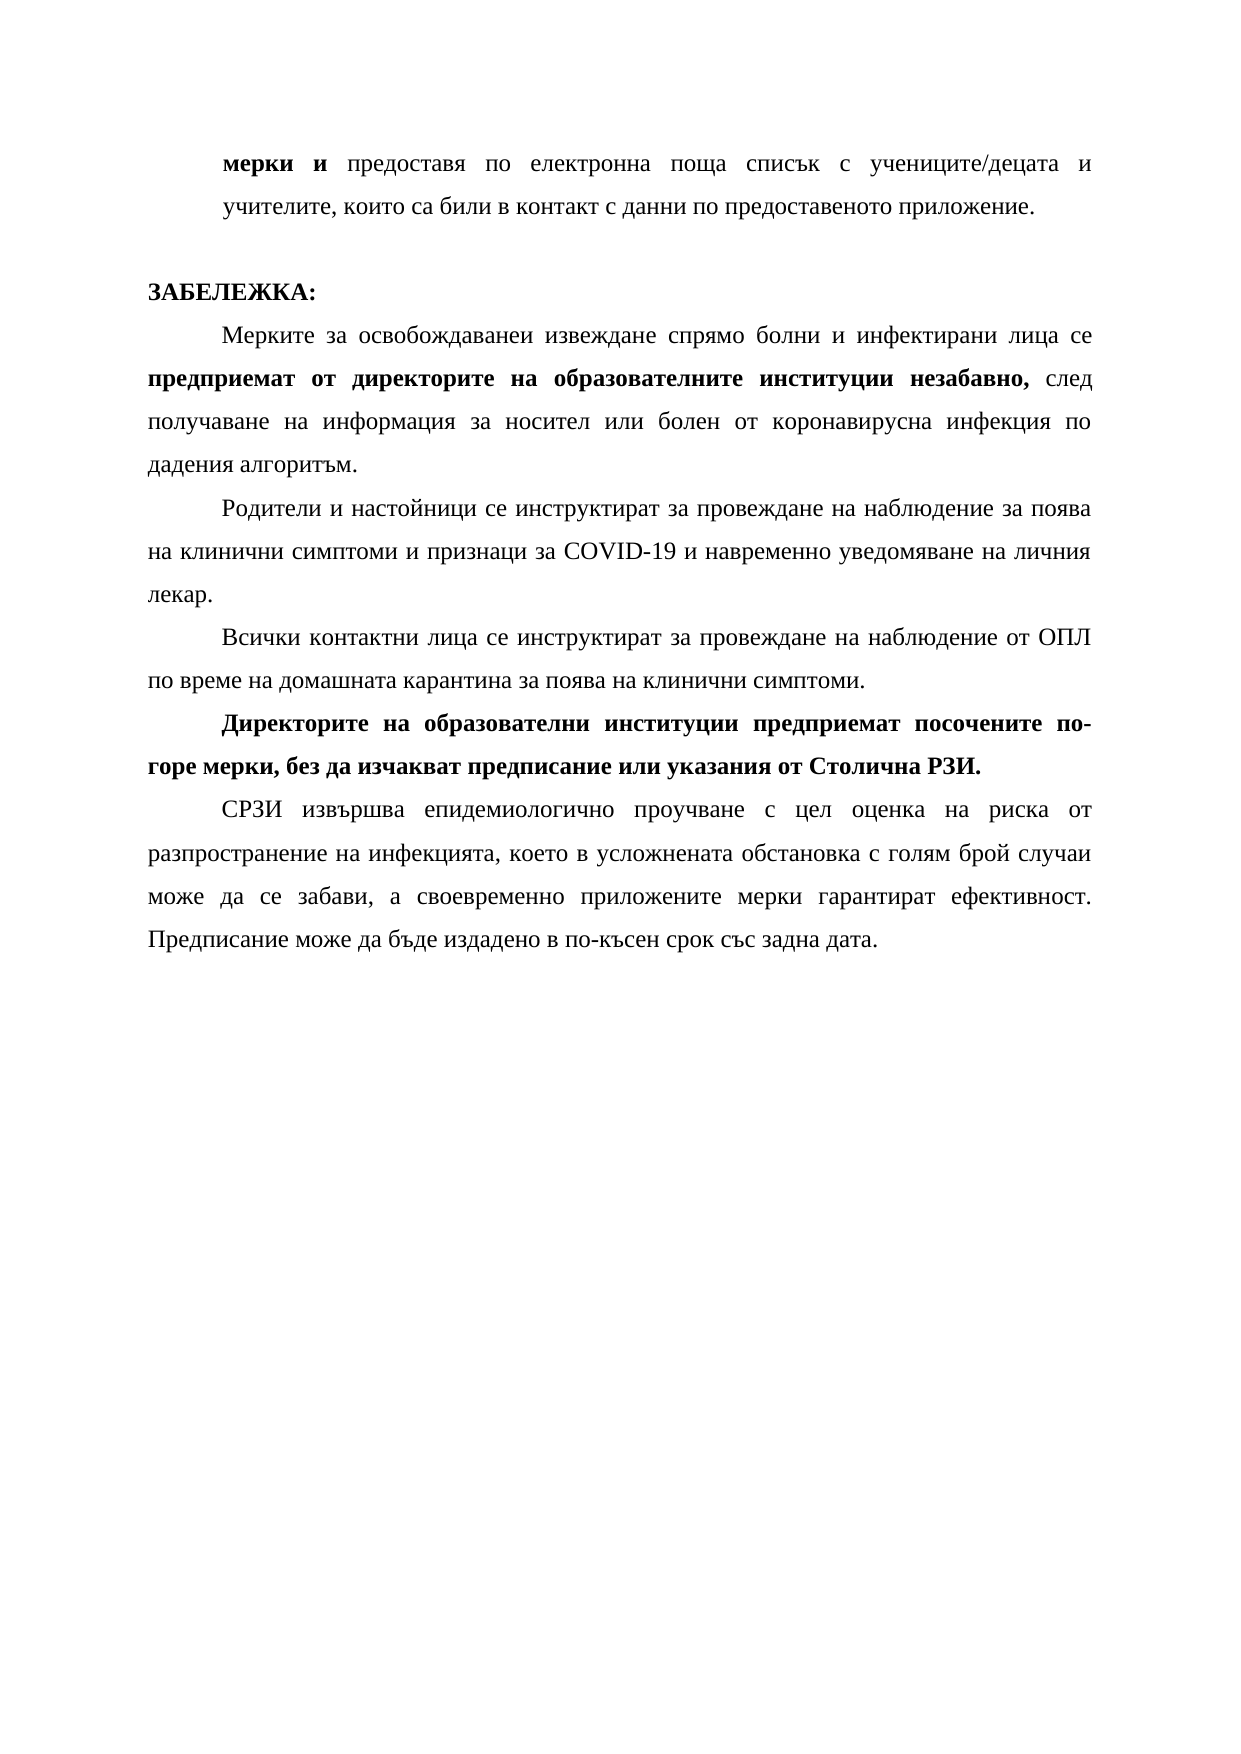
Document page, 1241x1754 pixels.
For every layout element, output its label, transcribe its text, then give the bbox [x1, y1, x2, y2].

text ЗАБЕЛЕЖКА: [148, 277, 1093, 306]
text СРЗИ извършва епидемиологично проучване с цел оценка на риска от разпространение на инфекцията, което в усложнената обстановка с голям брой случаи може да се забави, а своевременно приложените мерки гарантират ефективност. Предписание може да бъде издадено в по-късен срок със задна дата. [148, 794, 1093, 953]
text Директорите на образователни институции предприемат посочените по-горе мерки, без да изчакват предписание или указания от Столична РЗИ. [148, 708, 1093, 780]
text Всички контактни лица се инструктират за провеждане на наблюдение от ОПЛ по време на домашната карантина за поява на клинични симптоми. [148, 622, 1093, 694]
text Родители и настойници се инструктират за провеждане на наблюдение за поява на клинични симптоми и признаци за COVID-19 и навременно уведомяване на личния лекар. [148, 493, 1093, 608]
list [185, 148, 1093, 219]
text Мерките за освобождаванеи извеждане спрямо болни и инфектирани лица се предприемат от директорите на образователните институции незабавно, след получаване на информация за носител или болен от коронавирусна инфекция по дадения алгоритъм. [148, 320, 1093, 478]
